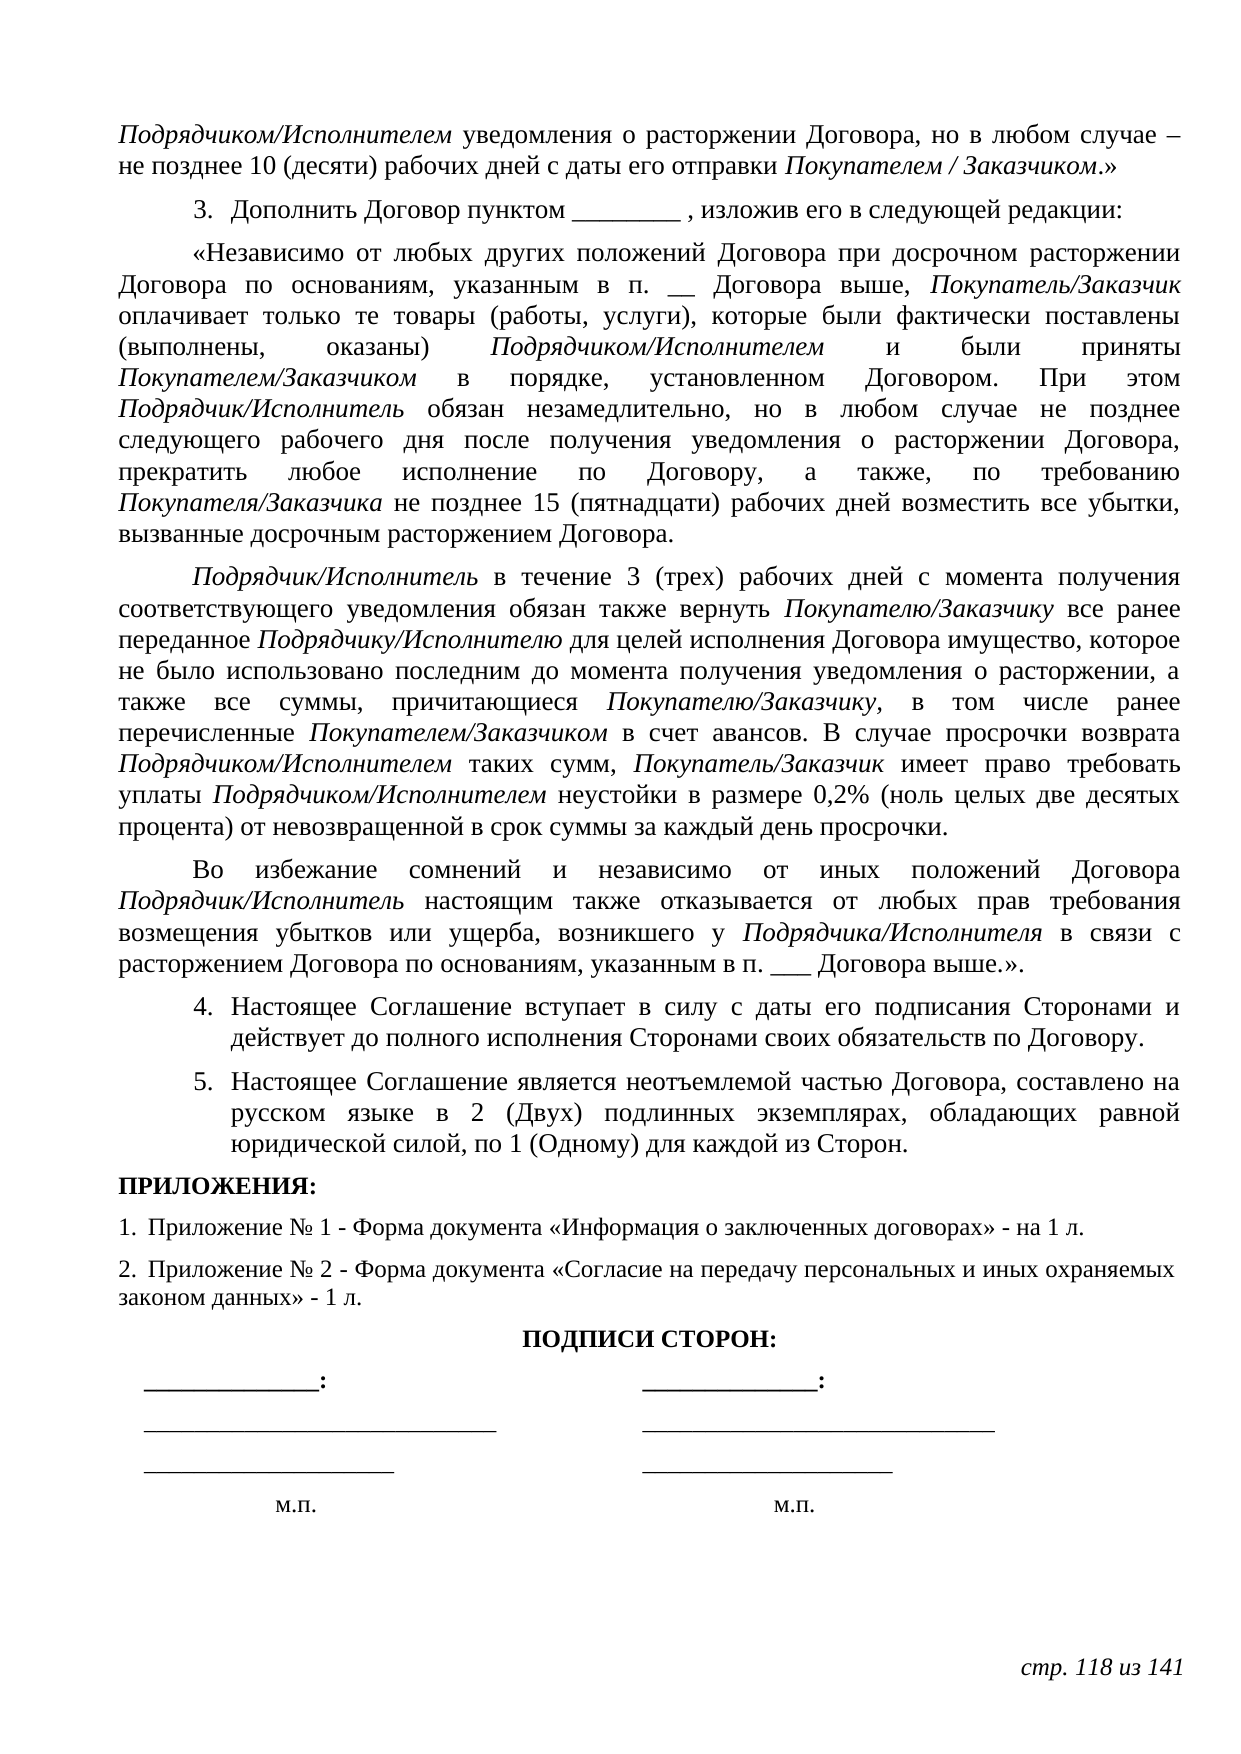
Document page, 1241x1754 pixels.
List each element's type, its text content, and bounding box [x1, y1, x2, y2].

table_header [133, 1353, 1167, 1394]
list Дополнить Договор пунктом ________ , изложив его в следующей редакции: [193, 193, 1181, 224]
list Приложение № 2 - Форма документа «Согласие на передачу персональных и иных охраняемых законом данных» - 1 л. [118, 1254, 1177, 1311]
list Настоящее Соглашение вступает в силу с даты его подписания Сторонами и действует до полного исполнения Сторонами своих обязательств по Договору. [193, 990, 1181, 1053]
text Подрядчик/Исполнитель в течение 3 (трех) рабочих дней с момента получения соответствующего уведомления обязан также вернуть Покупателю/Заказчику все ранее переданное Подрядчику/Исполнителю для целей исполнения Договора имущество, которое не было использовано последним до момента получения уведомления о расторжении, а также все суммы, причитающиеся Покупателю/Заказчику, в том числе ранее перечисленные Покупателем/Заказчиком в счет авансов. В случае просрочки возврата Подрядчиком/Исполнителем таких сумм, Покупатель/Заказчик имеет право требовать уплаты Подрядчиком/Исполнителем неустойки в размере 0,2% (ноль целых две десятых процента) от невозвращенной в срок суммы за каждый день просрочки. [118, 561, 1181, 841]
text Во избежание сомнений и независимо от иных положений Договора Подрядчик/Исполнитель настоящим также отказывается от любых прав требования возмещения убытков или ущерба, возникшего у Подрядчика/Исполнителя в связи с расторжением Договора по основаниям, указанным в п. ___ Договора выше.». [118, 853, 1181, 978]
list Приложение № 1 - Форма документа «Информация о заключенных договорах» - на 1 л. [118, 1212, 1177, 1241]
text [118, 118, 1181, 180]
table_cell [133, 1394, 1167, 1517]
text ПРИЛОЖЕНИЯ: [118, 1171, 1181, 1200]
text «Независимо от любых других положений Договора при досрочном расторжении Договора по основаниям, указанным в п. __ Договора выше, Покупатель/Заказчик оплачивает только те товары (работы, услуги), которые были фактически поставлены (выполнены, оказаны) Подрядчиком/Исполнителем и были приняты Покупателем/Заказчиком в порядке, установленном Договором. При этом Подрядчик/Исполнитель обязан незамедлительно, но в любом случае не позднее следующего рабочего дня после получения уведомления о расторжении Договора, прекратить любое исполнение по Договору, а также, по требованию Покупателя/Заказчика не позднее 15 (пятнадцати) рабочих дней возместить все убытки, вызванные досрочным расторжением Договора. [118, 237, 1181, 548]
list Настоящее Соглашение является неотъемлемой частью Договора, составлено на русском языке в 2 (Двух) подлинных экземплярах, обладающих равной юридической силой, по 1 (Одному) для каждой из Сторон. [193, 1065, 1181, 1159]
title ПОДПИСИ СТОРОН: [118, 1324, 1181, 1352]
